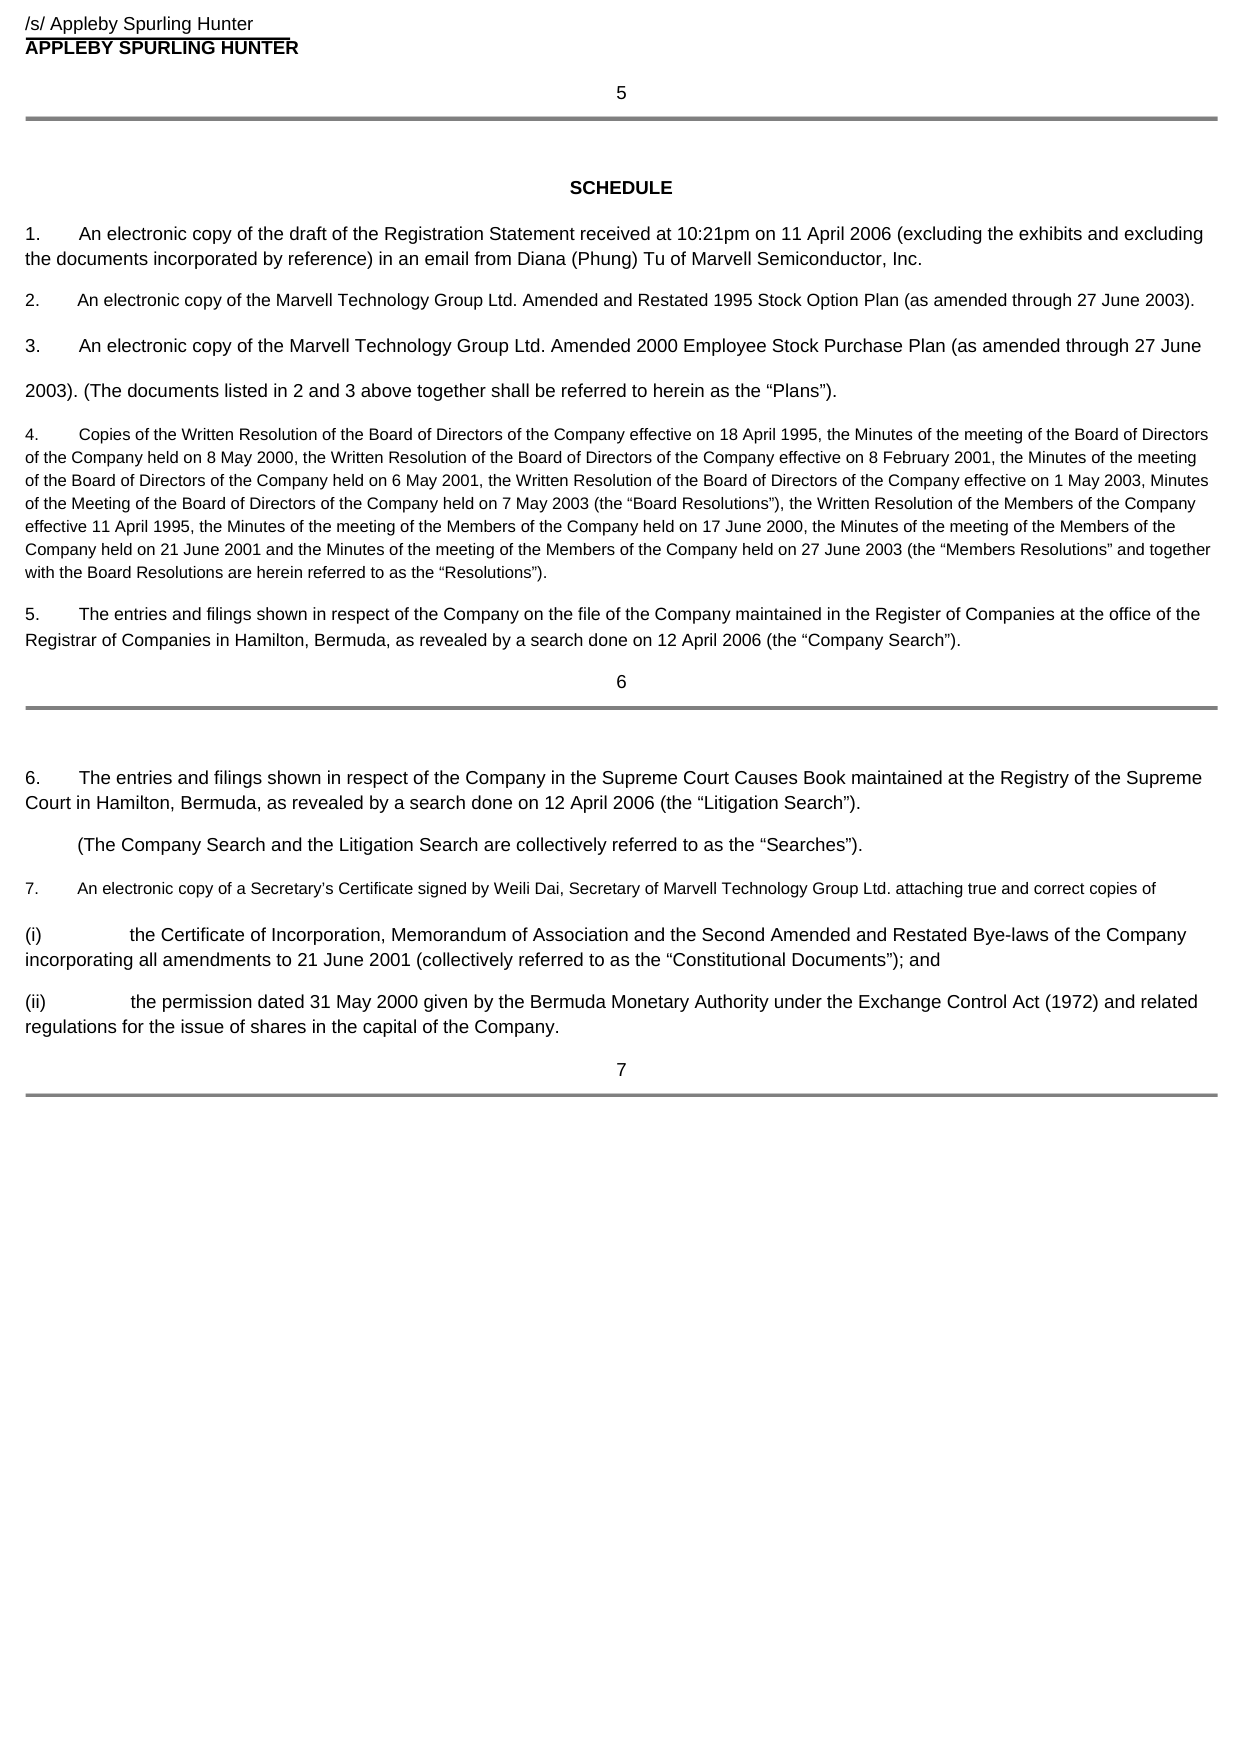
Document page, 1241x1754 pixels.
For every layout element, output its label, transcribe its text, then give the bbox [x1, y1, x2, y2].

text APPLEBY SPURLING HUNTER [25, 37, 1213, 58]
list The entries and filings shown in respect of the Company on the file of the Company maintained in the Register of Companies at the office of the Registrar of Companies in Hamilton, Bermuda, as revealed by a search done on 12 April 2006 (the “Company Search”). [25, 604, 1213, 650]
text /s/ Appleby Spurling Hunter [25, 13, 1213, 34]
list Copies of the Written Resolution of the Board of Directors of the Company effective on 18 April 1995, the Minutes of the meeting of the Board of Directors of the Company held on 8 May 2000, the Written Resolution of the Board of Directors of the Company effective on 8 February 2001, the Minutes of the meeting of the Board of Directors of the Company held on 6 May 2001, the Written Resolution of the Board of Directors of the Company effective on 1 May 2003, Minutes of the Meeting of the Board of Directors of the Company held on 7 May 2003 (the “Board Resolutions”), the Written Resolution of the Members of the Company effective 11 April 1995, the Minutes of the meeting of the Members of the Company held on 17 June 2000, the Minutes of the meeting of the Members of the Company held on 21 June 2001 and the Minutes of the meeting of the Members of the Company held on 27 June 2003 (the “Members Resolutions” and together with the Board Resolutions are herein referred to as the “Resolutions”). [25, 424, 1213, 582]
text 5 [25, 82, 1217, 103]
text 6 [25, 671, 1217, 693]
picture [25, 116, 1218, 121]
list The entries and filings shown in respect of the Company in the Supreme Court Causes Book maintained at the Registry of the Supreme Court in Hamilton, Bermuda, as revealed by a search done on 12 April 2006 (the “Litigation Search”). [25, 767, 1213, 813]
picture [25, 706, 1218, 710]
list the permission dated 31 May 2000 given by the Bermuda Monetary Authority under the Exchange Control Act (1972) and related regulations for the issue of shares in the capital of the Company. [25, 991, 1213, 1038]
list An electronic copy of the draft of the Registration Statement received at 10:21pm on 11 April 2006 (excluding the exhibits and excluding the documents incorporated by reference) in an email from Diana (Phung) Tu of Marvell Semiconductor, Inc. [25, 222, 1213, 269]
list An electronic copy of the Marvell Technology Group Ltd. Amended and Restated 1995 Stock Option Plan (as amended through 27 June 2003). [25, 290, 1213, 310]
text (The Company Search and the Litigation Search are collectively referred to as the “Searches”). [77, 834, 1213, 856]
list An electronic copy of a Secretary’s Certificate signed by Weili Dai, Secretary of Marvell Technology Group Ltd. attaching true and correct copies of [25, 879, 1213, 898]
list the Certificate of Incorporation, Memorandum of Association and the Second Amended and Restated Bye-laws of the Company incorporating all amendments to 21 June 2001 (collectively referred to as the “Constitutional Documents”); and [25, 924, 1213, 970]
text SCHEDULE [25, 177, 1217, 199]
text 7 [25, 1058, 1217, 1080]
list An electronic copy of the Marvell Technology Group Ltd. Amended 2000 Employee Stock Purchase Plan (as amended through 27 June 2003). (The documents listed in 2 and 3 above together shall be referred to herein as the “Plans”). [25, 335, 1213, 401]
picture [25, 1093, 1218, 1097]
